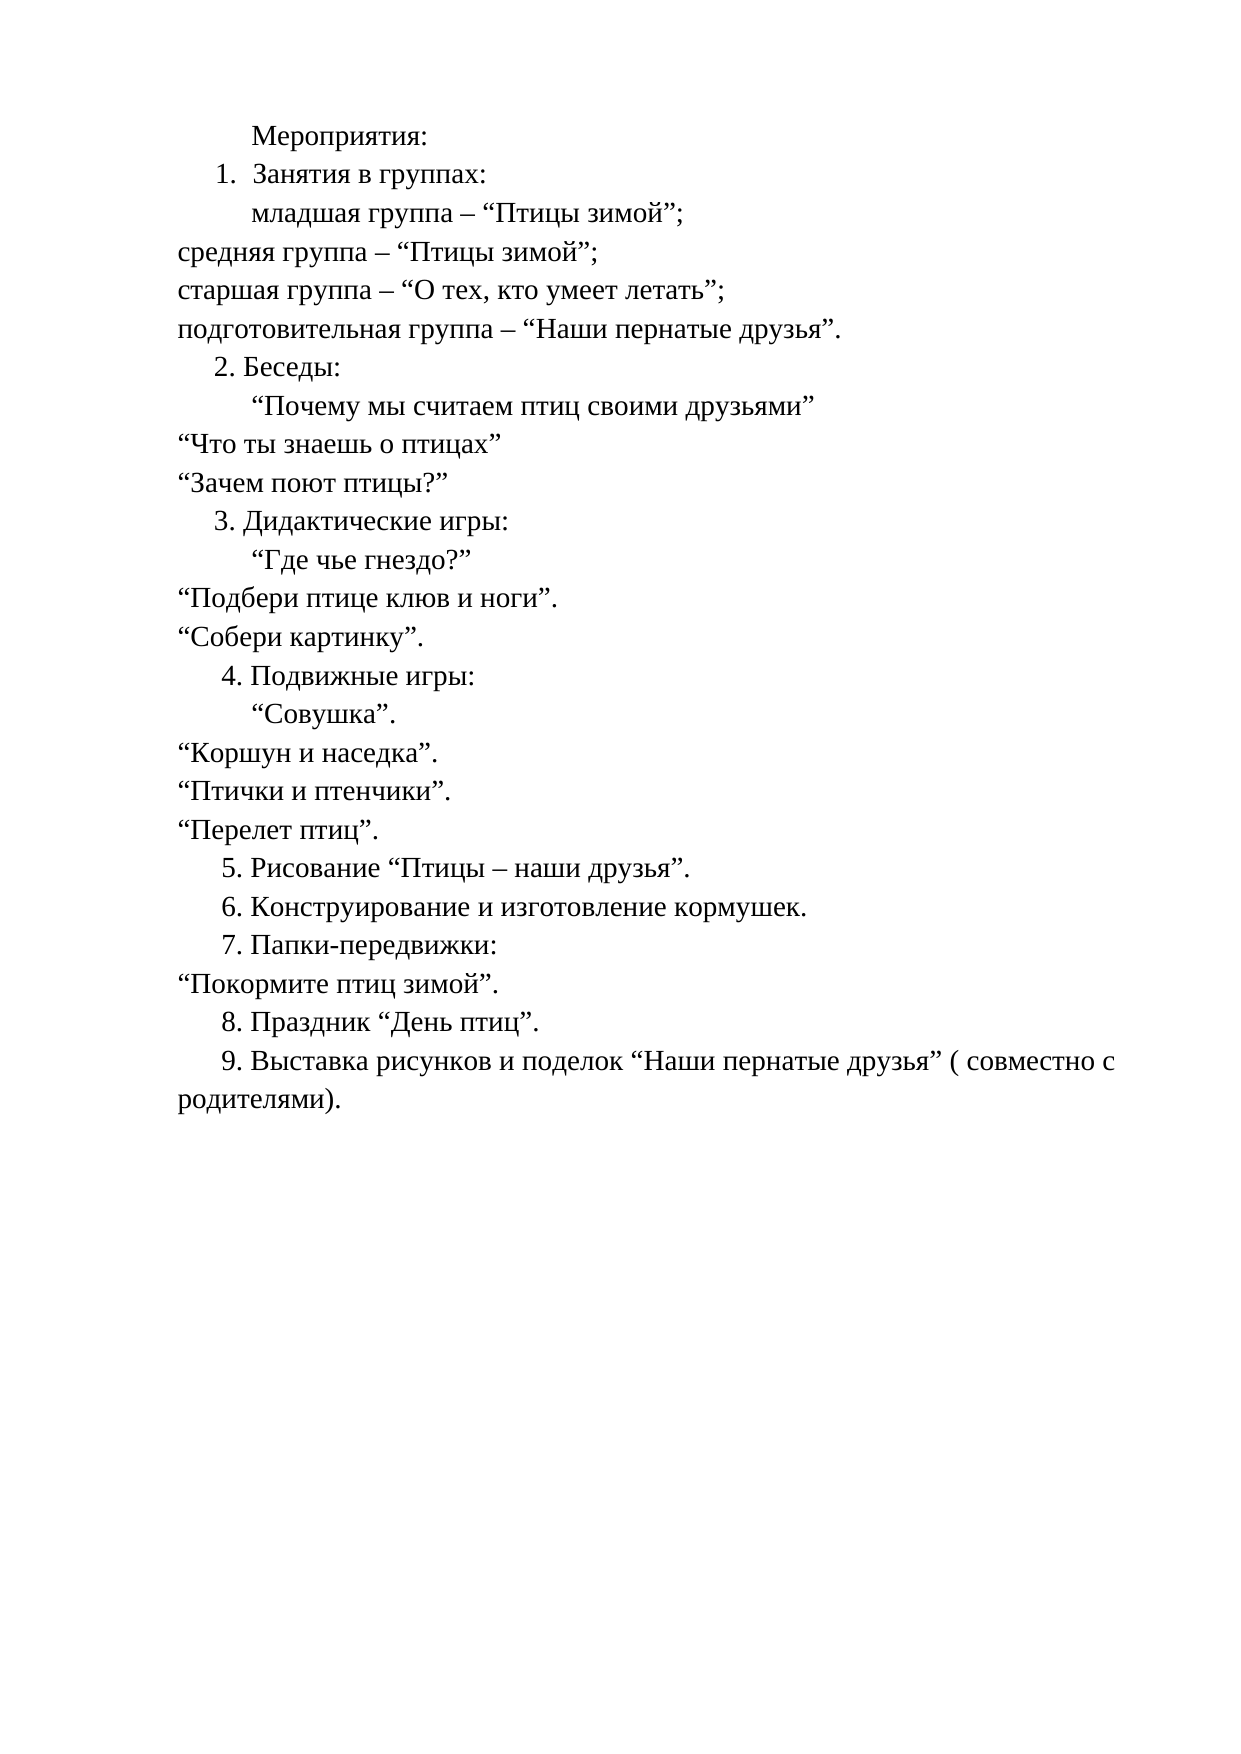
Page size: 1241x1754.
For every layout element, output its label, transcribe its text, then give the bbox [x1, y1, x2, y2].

text младшая группа – “Птицы зимой”; средняя группа – “Птицы зимой”; старшая группа – “О тех, кто умеет летать”; подготовительная группа – “Наши пернатые друзья”. [177, 195, 1152, 344]
text 2. Беседы: [177, 349, 1152, 383]
text 8. Праздник “День птиц”. [177, 1004, 1152, 1038]
text 4. Подвижные игры: [177, 658, 1152, 691]
text 5. Рисование “Птицы – наши друзья”. [177, 850, 1152, 884]
text “Где чье гнездо?” “Подбери птице клюв и ноги”. “Собери картинку”. [177, 542, 1152, 653]
text 6. Конструирование и изготовление кормушек. [177, 889, 1152, 922]
text “Совушка”. “Коршун и наседка”. “Птички и птенчики”. “Перелет птиц”. [177, 696, 1152, 845]
text “Почему мы считаем птиц своими друзьями” “Что ты знаешь о птицах” “Зачем поют птицы?” [177, 388, 1152, 498]
text 7. Папки-передвижки: “Покормите птиц зимой”. [177, 927, 1152, 999]
text 9. Выставка рисунков и поделок “Наши пернатые друзья” ( совместно с родителями). [177, 1043, 1152, 1115]
text 3. Дидактические игры: [177, 503, 1152, 537]
list Занятия в группах: [215, 157, 1152, 190]
text Мероприятия: [177, 118, 1152, 152]
